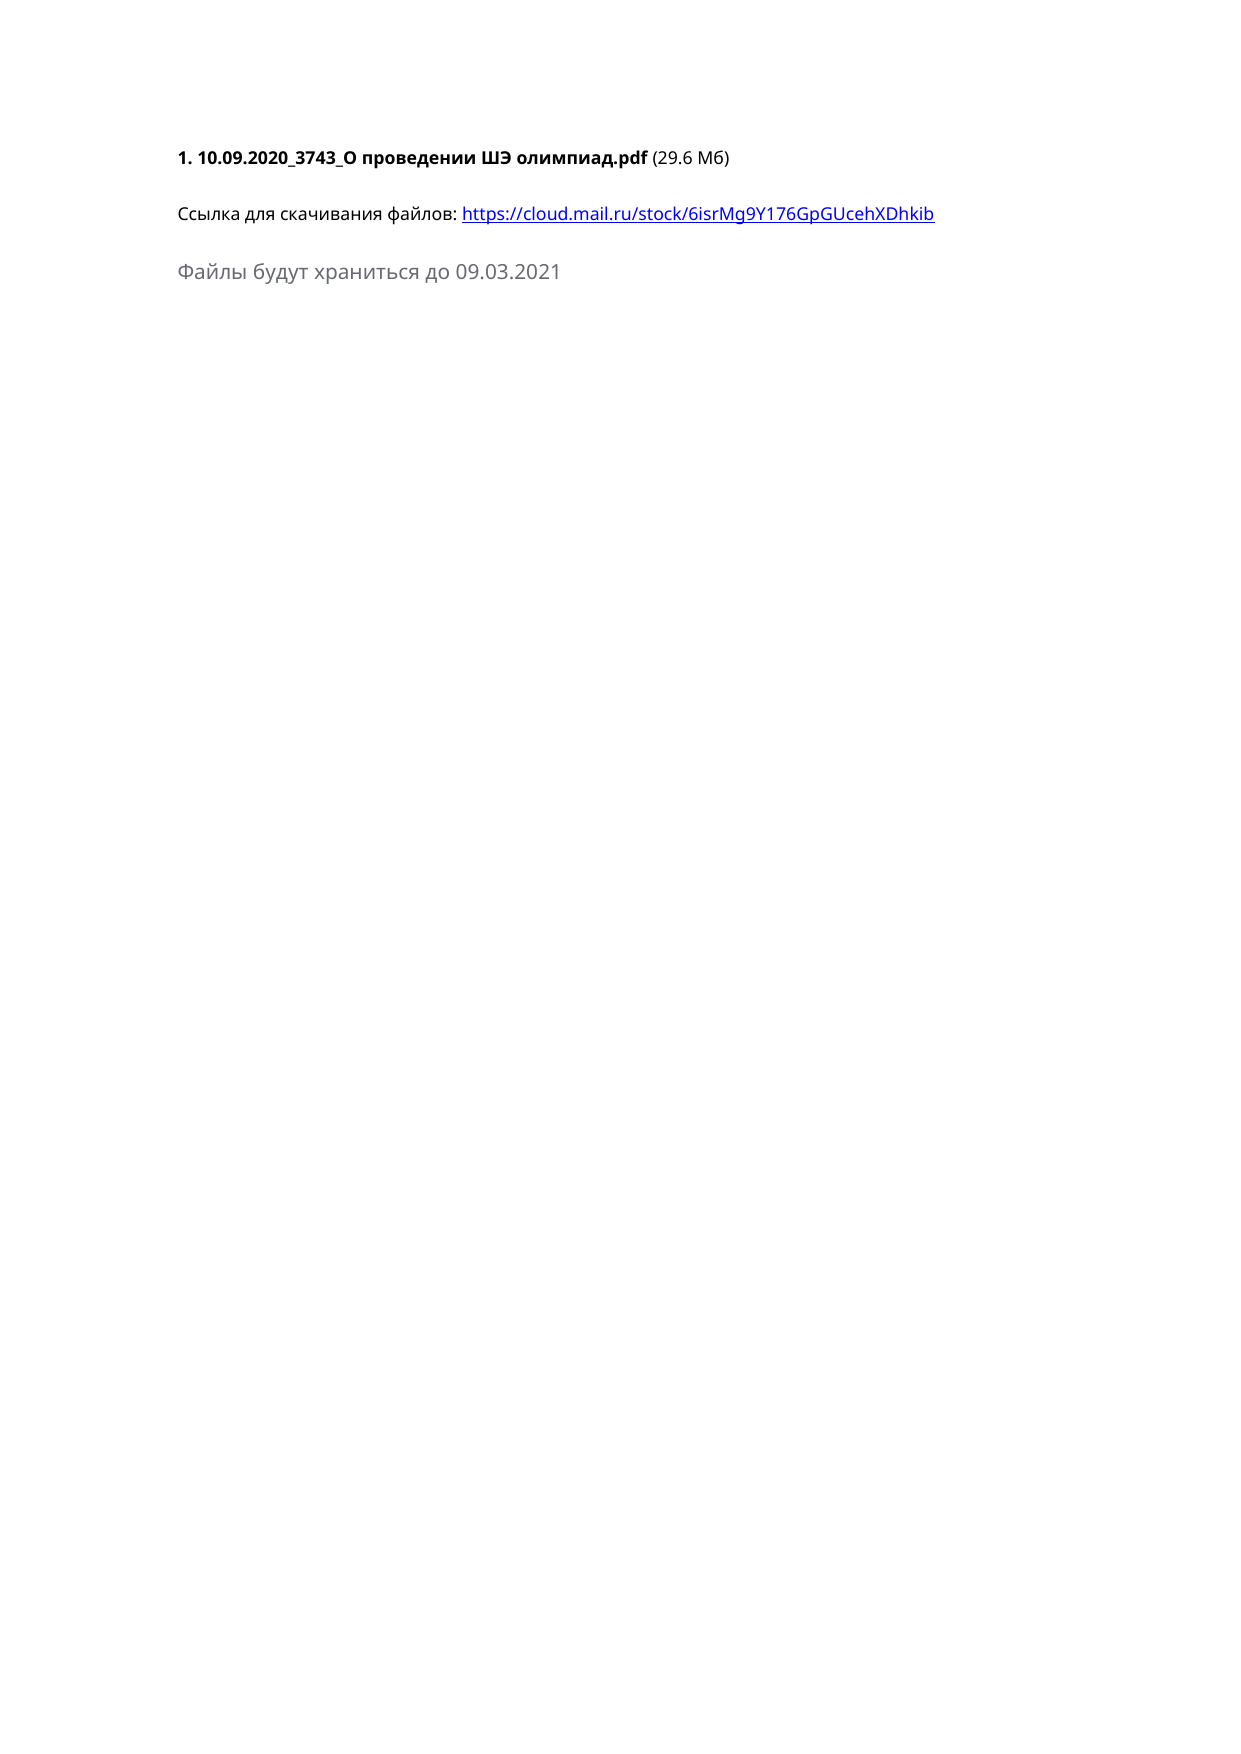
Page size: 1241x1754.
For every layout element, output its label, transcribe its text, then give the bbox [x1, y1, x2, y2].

text 1. 10.09.2020_3743_О проведении ШЭ олимпиад.pdf (29.6 Мб) Ссылка для скачивания файлов: https://cloud.mail.ru/stock/6isrMg9Y176GpGUcehXDhkib Файлы будут храниться до 09.03.2021 [177, 118, 1152, 286]
